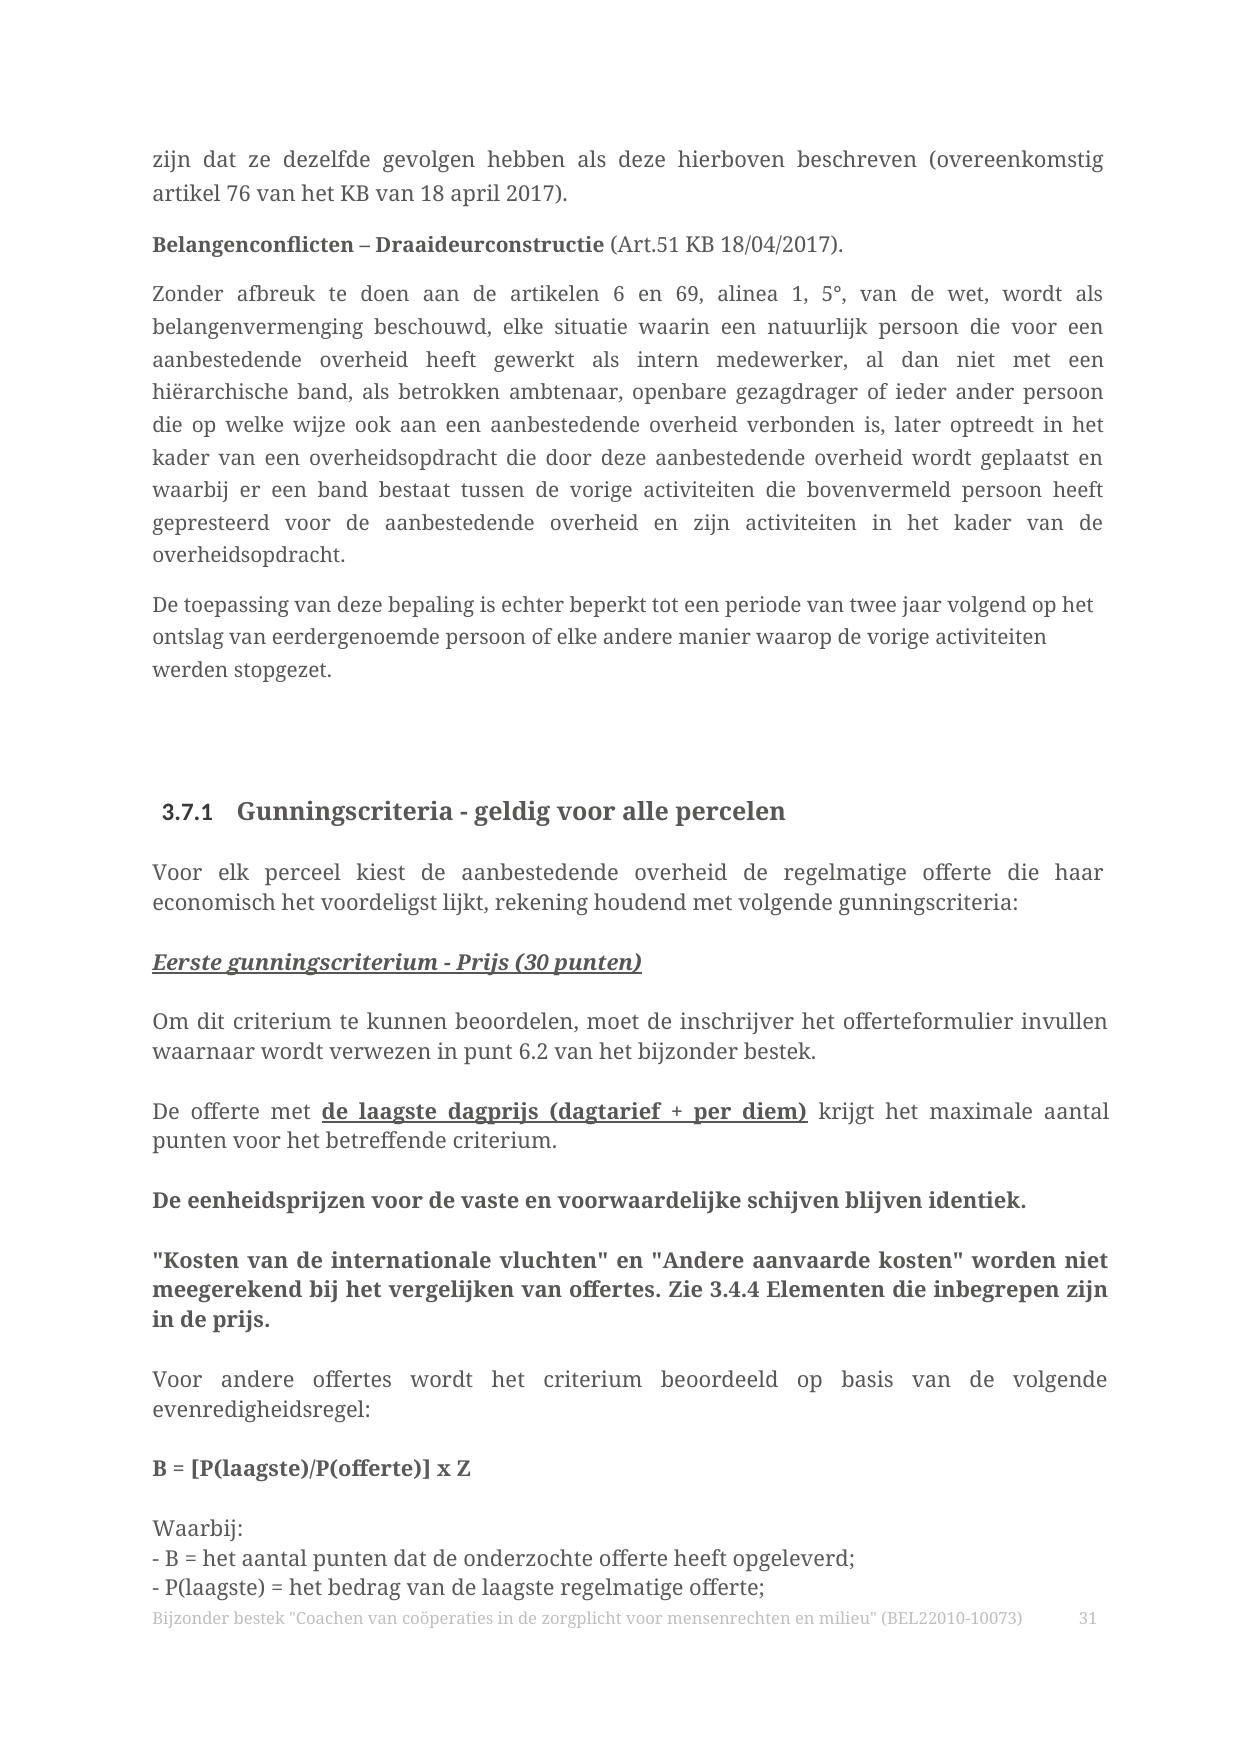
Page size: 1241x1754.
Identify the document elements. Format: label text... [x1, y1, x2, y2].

text Om dit criterium te kunnen beoordelen, moet de inschrijver het offerteformulier invullen waarnaar wordt verwezen in punt 6.2 van het bijzonder bestek. [152, 1006, 1109, 1066]
text De eenheidsprijzen voor de vaste en voorwaardelijke schijven blijven identiek. [152, 1185, 1109, 1215]
text - P(laagste) = het bedrag van de laagste regelmatige offerte; [152, 1572, 1105, 1602]
text Waarbij: [152, 1513, 1105, 1543]
text - B = het aantal punten dat de onderzochte offerte heeft opgeleverd; [152, 1543, 1105, 1572]
text De offerte met de laagste dagprijs (dagtarief + per diem) krijgt het maximale aantal punten voor het betreffende criterium. [152, 1096, 1109, 1155]
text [152, 144, 1105, 208]
text Voor elk perceel kiest de aanbestedende overheid de regelmatige offerte die haar economisch het voordeligst lijkt, rekening houdend met volgende gunningscriteria: [152, 857, 1105, 917]
text Zonder afbreuk te doen aan de artikelen 6 en 69, alinea 1, 5°, van de wet, wordt als belangenvermenging beschouwd, elke situatie waarin een natuurlijk persoon die voor een aanbestedende overheid heeft gewerkt als intern medewerker, al dan niet met een hiërarchische band, als betrokken ambtenaar, openbare gezagdrager of ieder ander persoon die op welke wijze ook aan een aanbestedende overheid verbonden is, later optreedt in het kader van een overheidsopdracht die door deze aanbestedende overheid wordt geplaatst en waarbij er een band bestaat tussen de vorige activiteiten die bovenvermeld persoon heeft gepresteerd voor de aanbestedende overheid en zijn activiteiten in het kader van de overheidsopdracht. [152, 279, 1105, 569]
text "Kosten van de internationale vluchten" en "Andere aanvaarde kosten" worden niet meegerekend bij het vergelijken van offertes. Zie 3.4.4 Elementen die inbegrepen zijn in de prijs. [152, 1245, 1109, 1334]
text De toepassing van deze bepaling is echter beperkt tot een periode van twee jaar volgend op het ontslag van eerdergenoemde persoon of elke andere manier waarop de vorige activiteiten werden stopgezet. [152, 590, 1105, 683]
subtitle Gunningscriteria - geldig voor alle percelen [161, 793, 1105, 828]
text B = [P(laagste)/P(offerte)] x Z [152, 1453, 1105, 1483]
text Voor andere offertes wordt het criterium beoordeeld op basis van de volgende evenredigheidsregel: [152, 1364, 1109, 1423]
text Belangenconflicten – Draaideurconstructie (Art.51 KB 18/04/2017). [152, 229, 1105, 258]
text Eerste gunningscriterium - Prijs (30 punten) [152, 947, 1109, 977]
